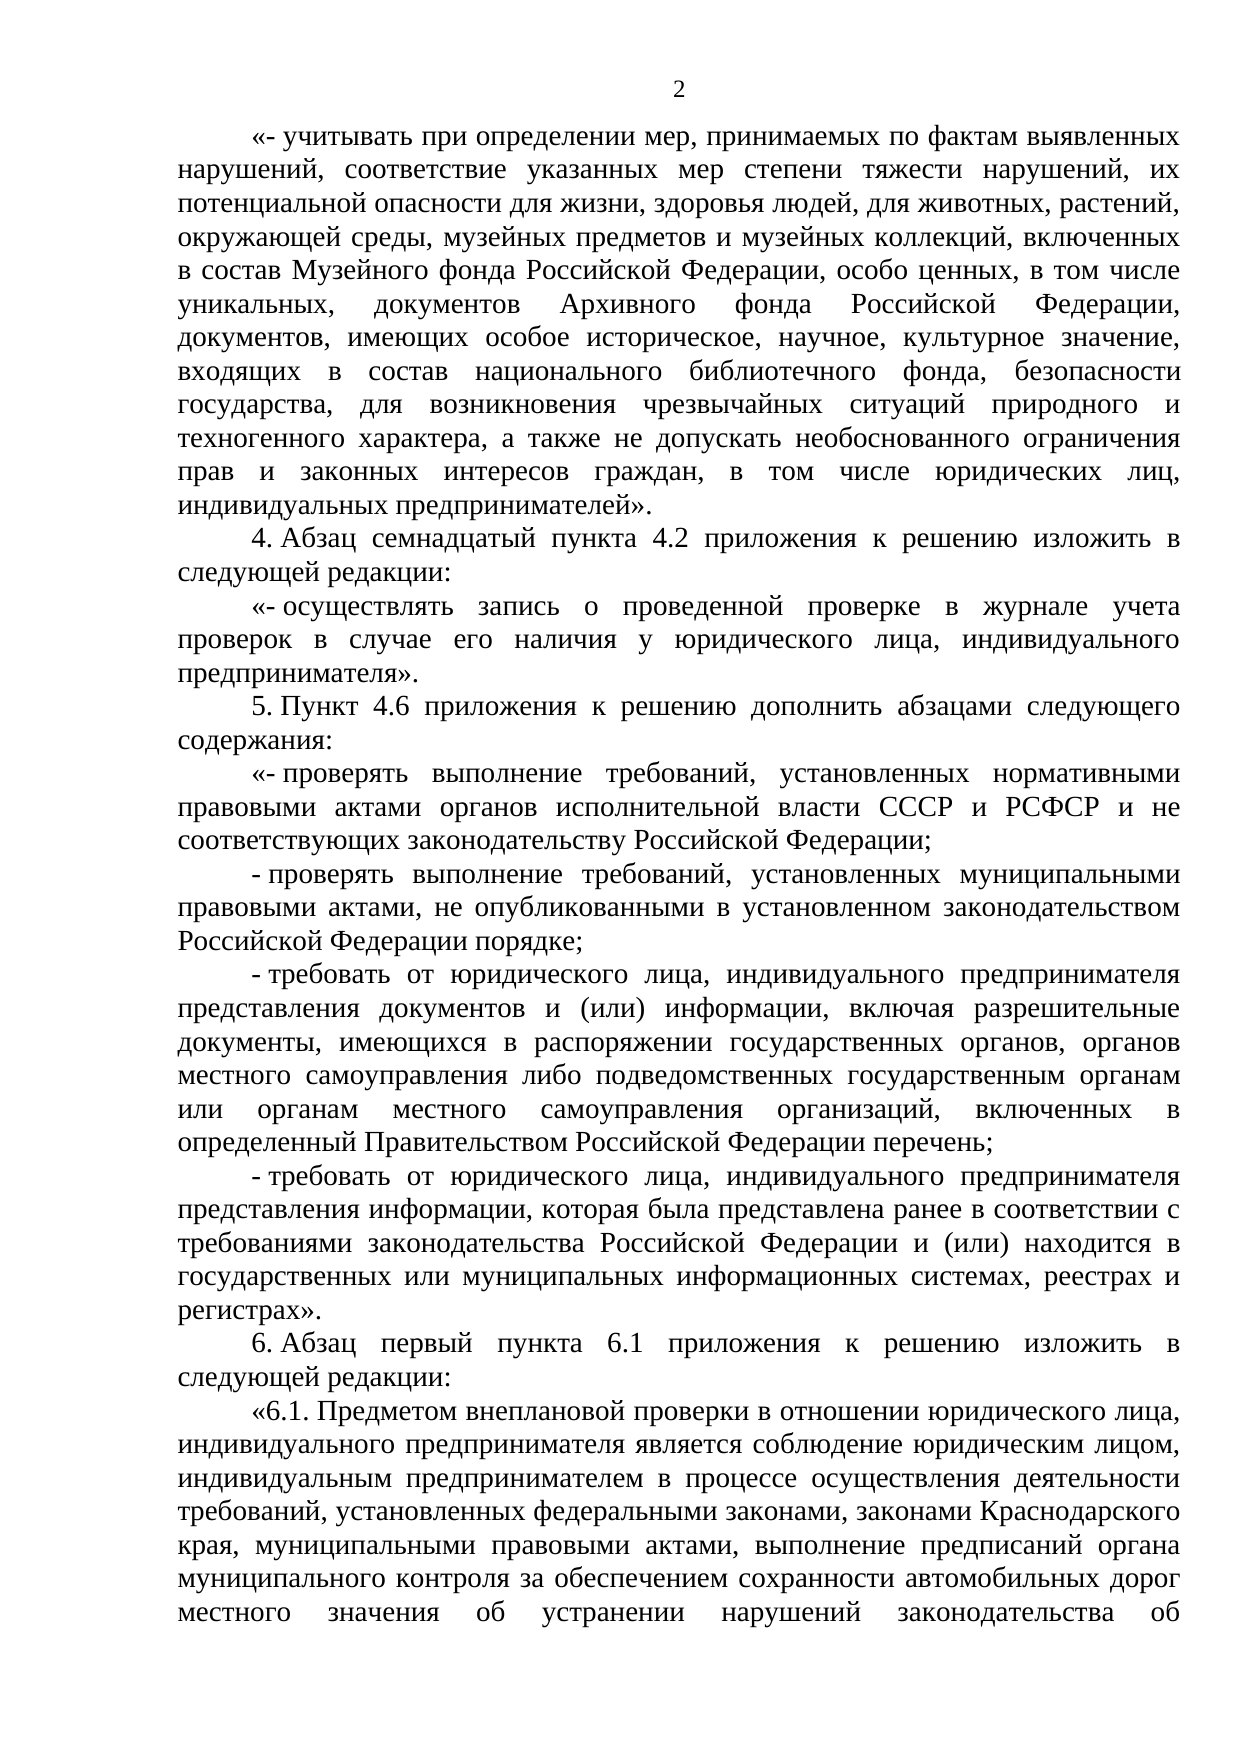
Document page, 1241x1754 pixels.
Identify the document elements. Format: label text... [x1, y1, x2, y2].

text «- учитывать при определении мер, принимаемых по фактам выявленных нарушений, соответствие указанных мер степени тяжести нарушений, их потенциальной опасности для жизни, здоровья людей, для животных, растений, окружающей среды, музейных предметов и музейных коллекций, включенных в состав Музейного фонда Российской Федерации, особо ценных, в том числе уникальных, документов Архивного фонда Российской Федерации, документов, имеющих особое историческое, научное, культурное значение, входящих в состав национального библиотечного фонда, безопасности государства, для возникновения чрезвычайных ситуаций природного и техногенного характера, а также не допускать необоснованного ограничения прав и законных интересов граждан, в том числе юридических лиц, индивидуальных предпринимателей». [177, 118, 1181, 521]
text 6. Абзац первый пункта 6.1 приложения к решению изложить в следующей редакции: [177, 1326, 1181, 1393]
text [177, 1393, 1181, 1627]
text - проверять выполнение требований, установленных муниципальными правовыми актами, не опубликованными в установленном законодательством Российской Федерации порядке; [177, 856, 1181, 957]
text «- проверять выполнение требований, установленных нормативными правовыми актами органов исполнительной власти СССР и РСФСР и не соответствующих законодательству Российской Федерации; [177, 755, 1181, 856]
text 4. Абзац семнадцатый пункта 4.2 приложения к решению изложить в следующей редакции: [177, 521, 1181, 588]
text «- осуществлять запись о проведенной проверке в журнале учета проверок в случае его наличия у юридического лица, индивидуального предпринимателя». [177, 588, 1181, 688]
text - требовать от юридического лица, индивидуального предпринимателя представления документов и (или) информации, включая разрешительные документы, имеющихся в распоряжении государственных органов, органов местного самоуправления либо подведомственных государственным органам или органам местного самоуправления организаций, включенных в определенный Правительством Российской Федерации перечень; [177, 957, 1181, 1158]
text 5. Пункт 4.6 приложения к решению дополнить абзацами следующего содержания: [177, 688, 1181, 755]
text - требовать от юридического лица, индивидуального предпринимателя представления информации, которая была представлена ранее в соответствии с требованиями законодательства Российской Федерации и (или) находится в государственных или муниципальных информационных системах, реестрах и регистрах». [177, 1158, 1181, 1326]
